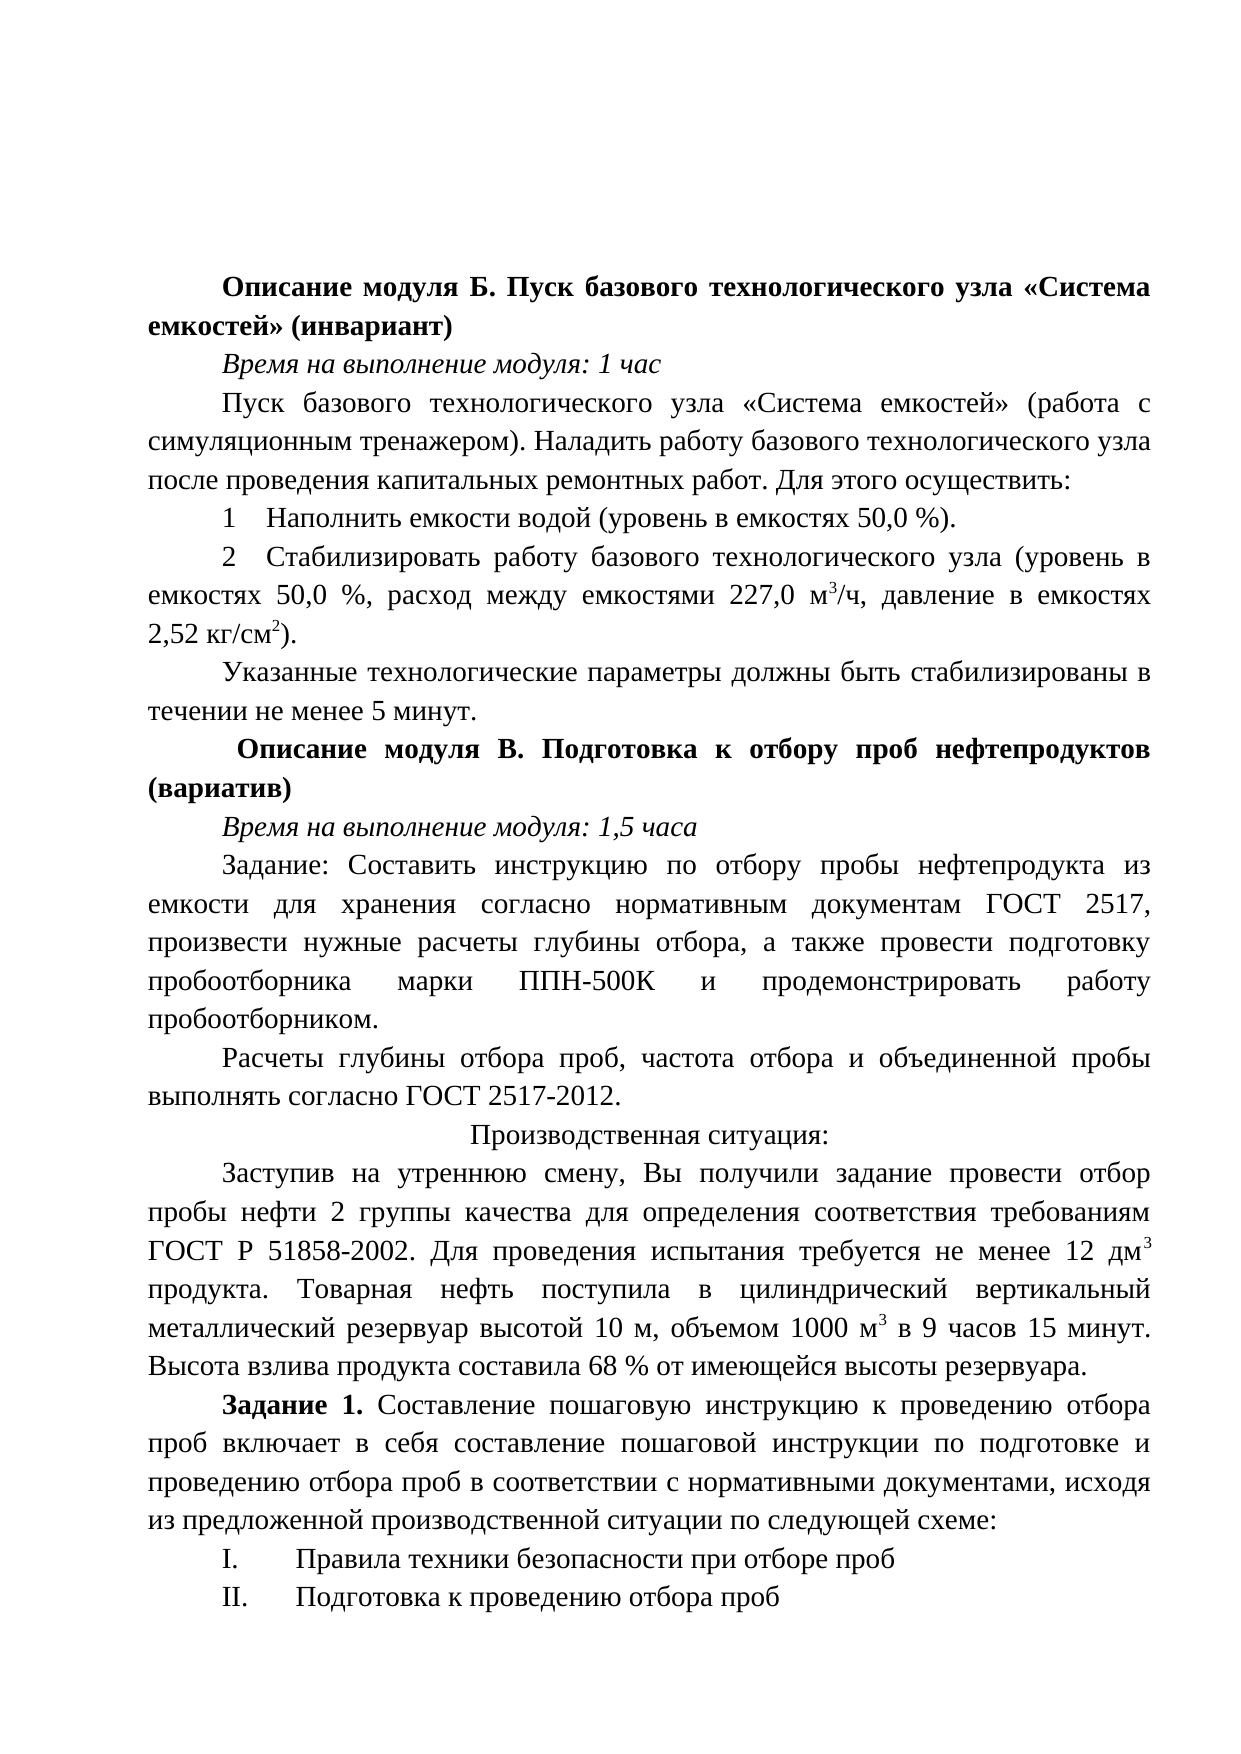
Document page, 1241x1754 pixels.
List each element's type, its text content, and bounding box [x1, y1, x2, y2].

text Расчеты глубины отбора проб, частота отбора и объединенной пробы выполнять согласно ГОСТ 2517-2012. [148, 1040, 1152, 1112]
text Указанные технологические параметры должны быть стабилизированы в течении не менее 5 минут. [148, 654, 1152, 727]
text Описание модуля Б. Пуск базового технологического узла «Система емкостей» (инвариант) [148, 269, 1152, 341]
text 1 Наполнить емкости водой (уровень в емкостях 50,0 %). [148, 500, 1152, 534]
text Время на выполнение модуля: 1 час [148, 346, 1152, 380]
text Задание 1. Составление пошаговую инструкцию к проведению отбора проб включает в себя составление пошаговой инструкции по подготовке и проведению отбора проб в соответствии с нормативными документами, исходя из предложенной производственной ситуации по следующей схеме: [148, 1387, 1152, 1536]
text 2 Стабилизировать работу базового технологического узла (уровень в емкостях 50,0 %, расход между емкостями 227,0 м3/ч, давление в емкостях 2,52 кг/см2). [148, 539, 1152, 649]
text Задание: Составить инструкцию по отбору пробы нефтепродукта из емкости для хранения согласно нормативным документам ГОСТ 2517, произвести нужные расчеты глубины отбора, а также провести подготовку пробоотборника марки ППН-500К и продемонстрировать работу пробоотборником. [148, 847, 1152, 1035]
text Производственная ситуация: [148, 1117, 1152, 1151]
text Заступив на утреннюю смену, Вы получили задание провести отбор пробы нефти 2 группы качества для определения соответствия требованиям ГОСТ Р 51858-2002. Для проведения испытания требуется не менее 12 дм3 продукта. Товарная нефть поступила в цилиндрический вертикальный металлический резервуар высотой 10 м, объемом 1000 м3 в 9 часов 15 минут. Высота взлива продукта составила 68 % от имеющейся высоты резервуара. [148, 1156, 1152, 1382]
text Описание модуля В. Подготовка к отбору проб нефтепродуктов (вариатив) [148, 732, 1152, 804]
text Время на выполнение модуля: 1,5 часа [148, 809, 1152, 842]
text Пуск базового технологического узла «Система емкостей» (работа с симуляционным тренажером). Наладить работу базового технологического узла после проведения капитальных ремонтных работ. Для этого осуществить: [148, 385, 1152, 495]
text I. Правила техники безопасности при отборе проб [148, 1541, 1152, 1574]
text II. Подготовка к проведению отбора проб [148, 1579, 1152, 1613]
